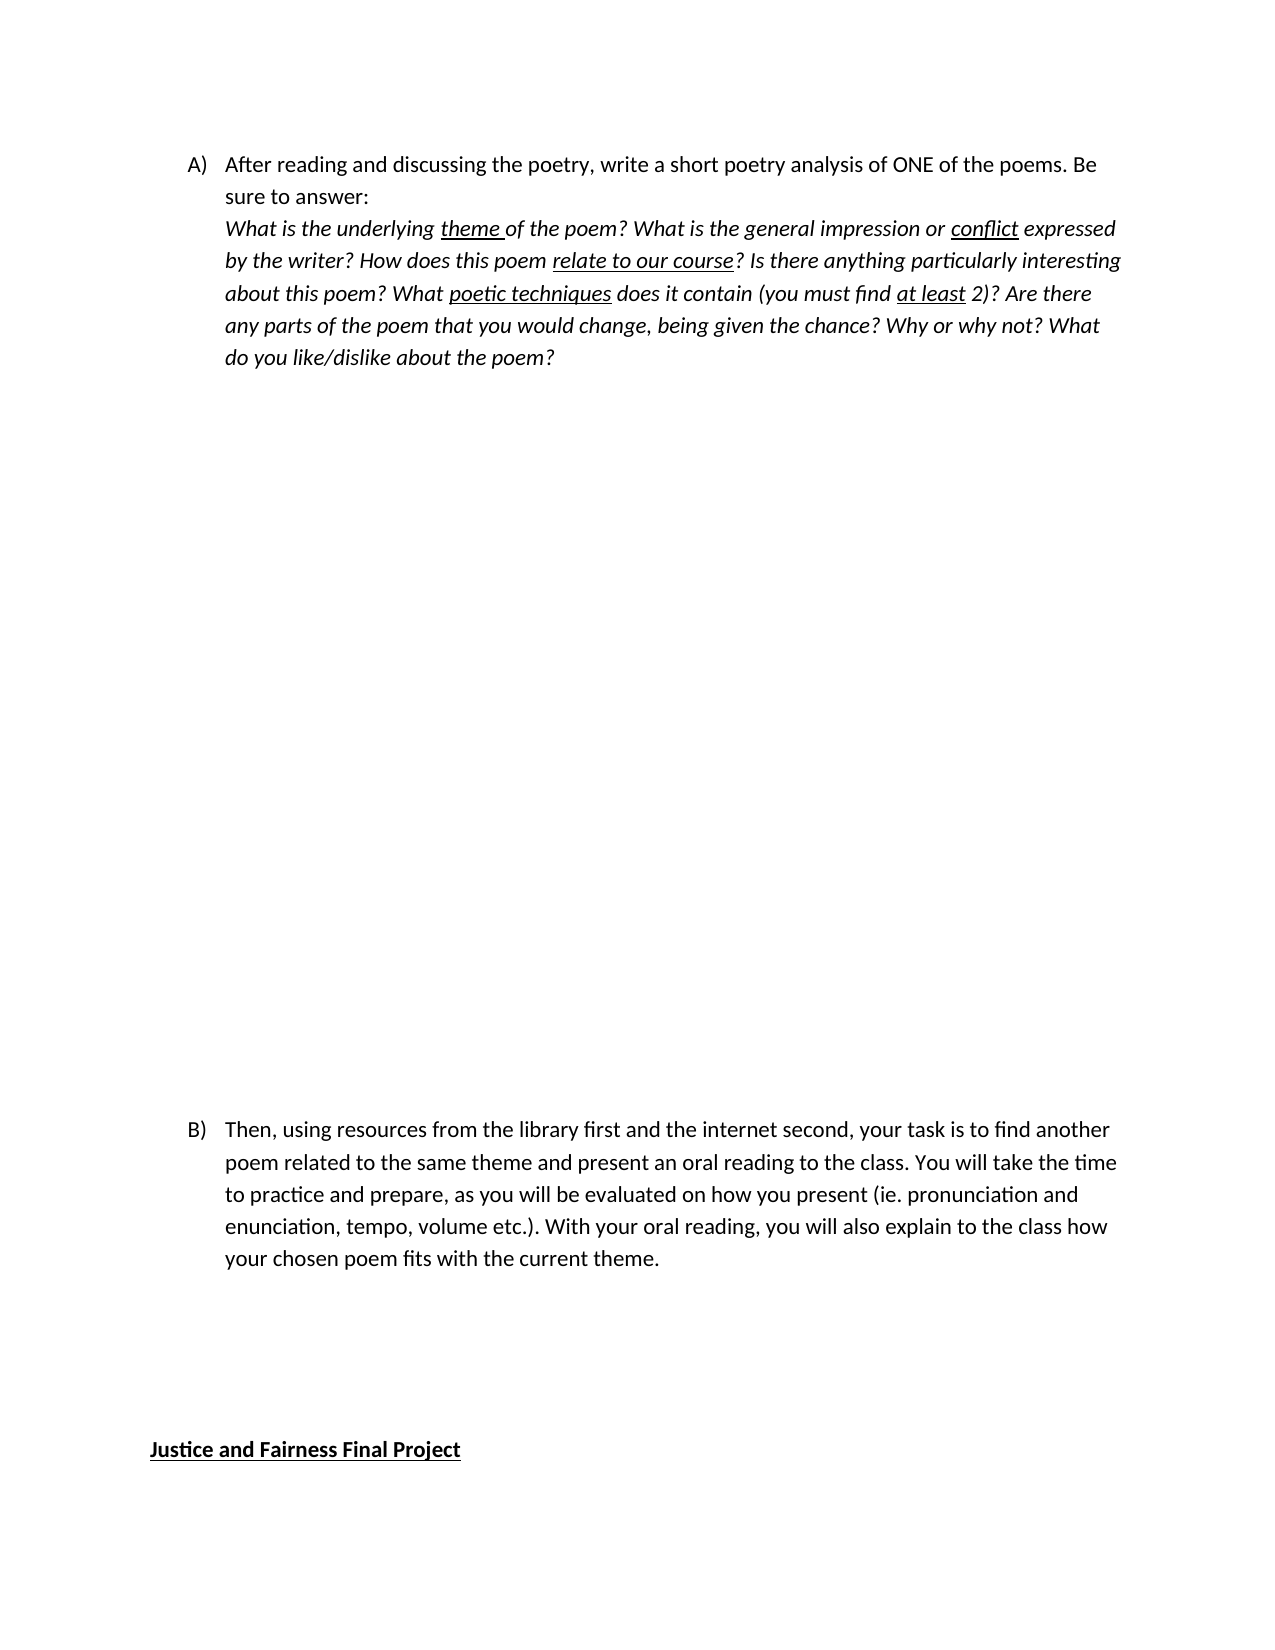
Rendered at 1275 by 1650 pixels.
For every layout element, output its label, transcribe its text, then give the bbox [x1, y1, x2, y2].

text Justice and Fairness Final Project [150, 1436, 1125, 1464]
list What is the underlying theme of the poem? What is the general impression or conflict expressed by the writer? How does this poem relate to our course? Is there anything particularly interesting about this poem? What poetic techniques does it contain (you must find at least 2)? Are there any parts of the poem that you would change, being given the chance? Why or why not? What do you like/dislike about the poem? [225, 214, 1125, 371]
list Then, using resources from the library first and the internet second, your task is to find another poem related to the same theme and present an oral reading to the class. You will take the time to practice and prepare, as you will be evaluated on how you present (ie. pronunciation and enunciation, tempo, volume etc.). With your oral reading, you will also explain to the class how your chosen poem fits with the current theme. [187, 1116, 1125, 1272]
list After reading and discussing the poetry, write a short poetry analysis of ONE of the poems. Be sure to answer: [187, 150, 1125, 210]
